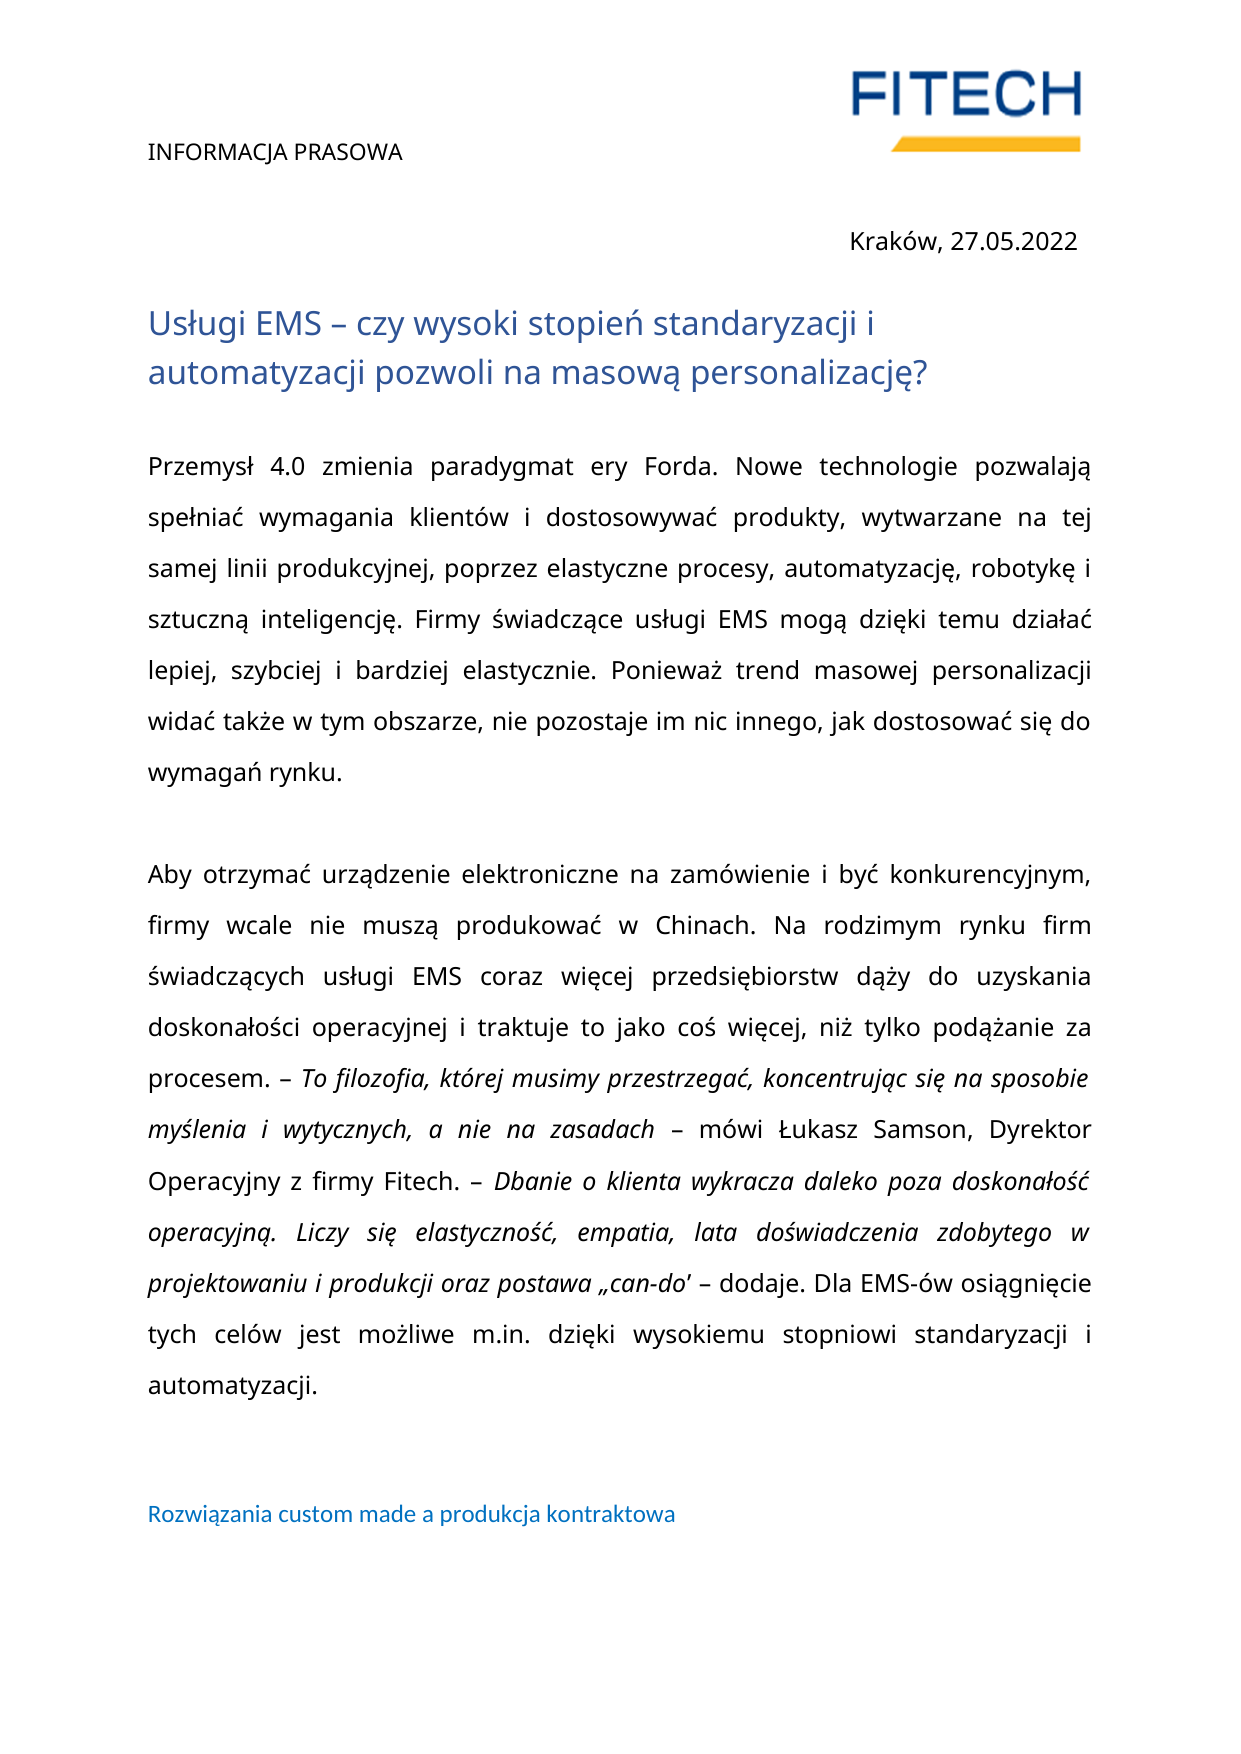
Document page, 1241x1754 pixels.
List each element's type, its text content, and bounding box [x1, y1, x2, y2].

text Aby otrzymać urządzenie elektroniczne na zamówienie i być konkurencyjnym, firmy wcale nie muszą produkować w Chinach. Na rodzimym rynku firm świadczących usługi EMS coraz więcej przedsiębiorstw dąży do uzyskania doskonałości operacyjnej i traktuje to jako coś więcej, niż tylko podążanie za procesem. – To filozofia, której musimy przestrzegać, koncentrując się na sposobie myślenia i wytycznych, a nie na zasadach – mówi Łukasz Samson, Dyrektor Operacyjny z firmy Fitech. – Dbanie o klienta wykracza daleko poza doskonałość operacyjną. Liczy się elastyczność, empatia, lata doświadczenia zdobytego w projektowaniu i produkcji oraz postawa „can-do’ – dodaje. Dla EMS-ów osiągnięcie tych celów jest możliwe m.in. dzięki wysokiemu stopniowi standaryzacji i automatyzacji. [148, 857, 1093, 1401]
text Kraków, 27.05.2022 [148, 223, 1078, 258]
subtitle Usługi EMS – czy wysoki stopień standaryzacji i automatyzacji pozwoli na masową personalizację? [148, 299, 1093, 394]
text Przemysł 4.0 zmienia paradygmat ery Forda. Nowe technologie pozwalają spełniać wymagania klientów i dostosowywać produkty, wytwarzane na tej samej linii produkcyjnej, poprzez elastyczne procesy, automatyzację, robotykę i sztuczną inteligencję. Firmy świadczące usługi EMS mogą dzięki temu działać lepiej, szybciej i bardziej elastycznie. Ponieważ trend masowej personalizacji widać także w tym obszarze, nie pozostaje im nic innego, jak dostosować się do wymagań rynku. [148, 448, 1093, 789]
picture [830, 32, 1109, 189]
subtitle Rozwiązania custom made a produkcja kontraktowa [148, 1498, 1093, 1529]
